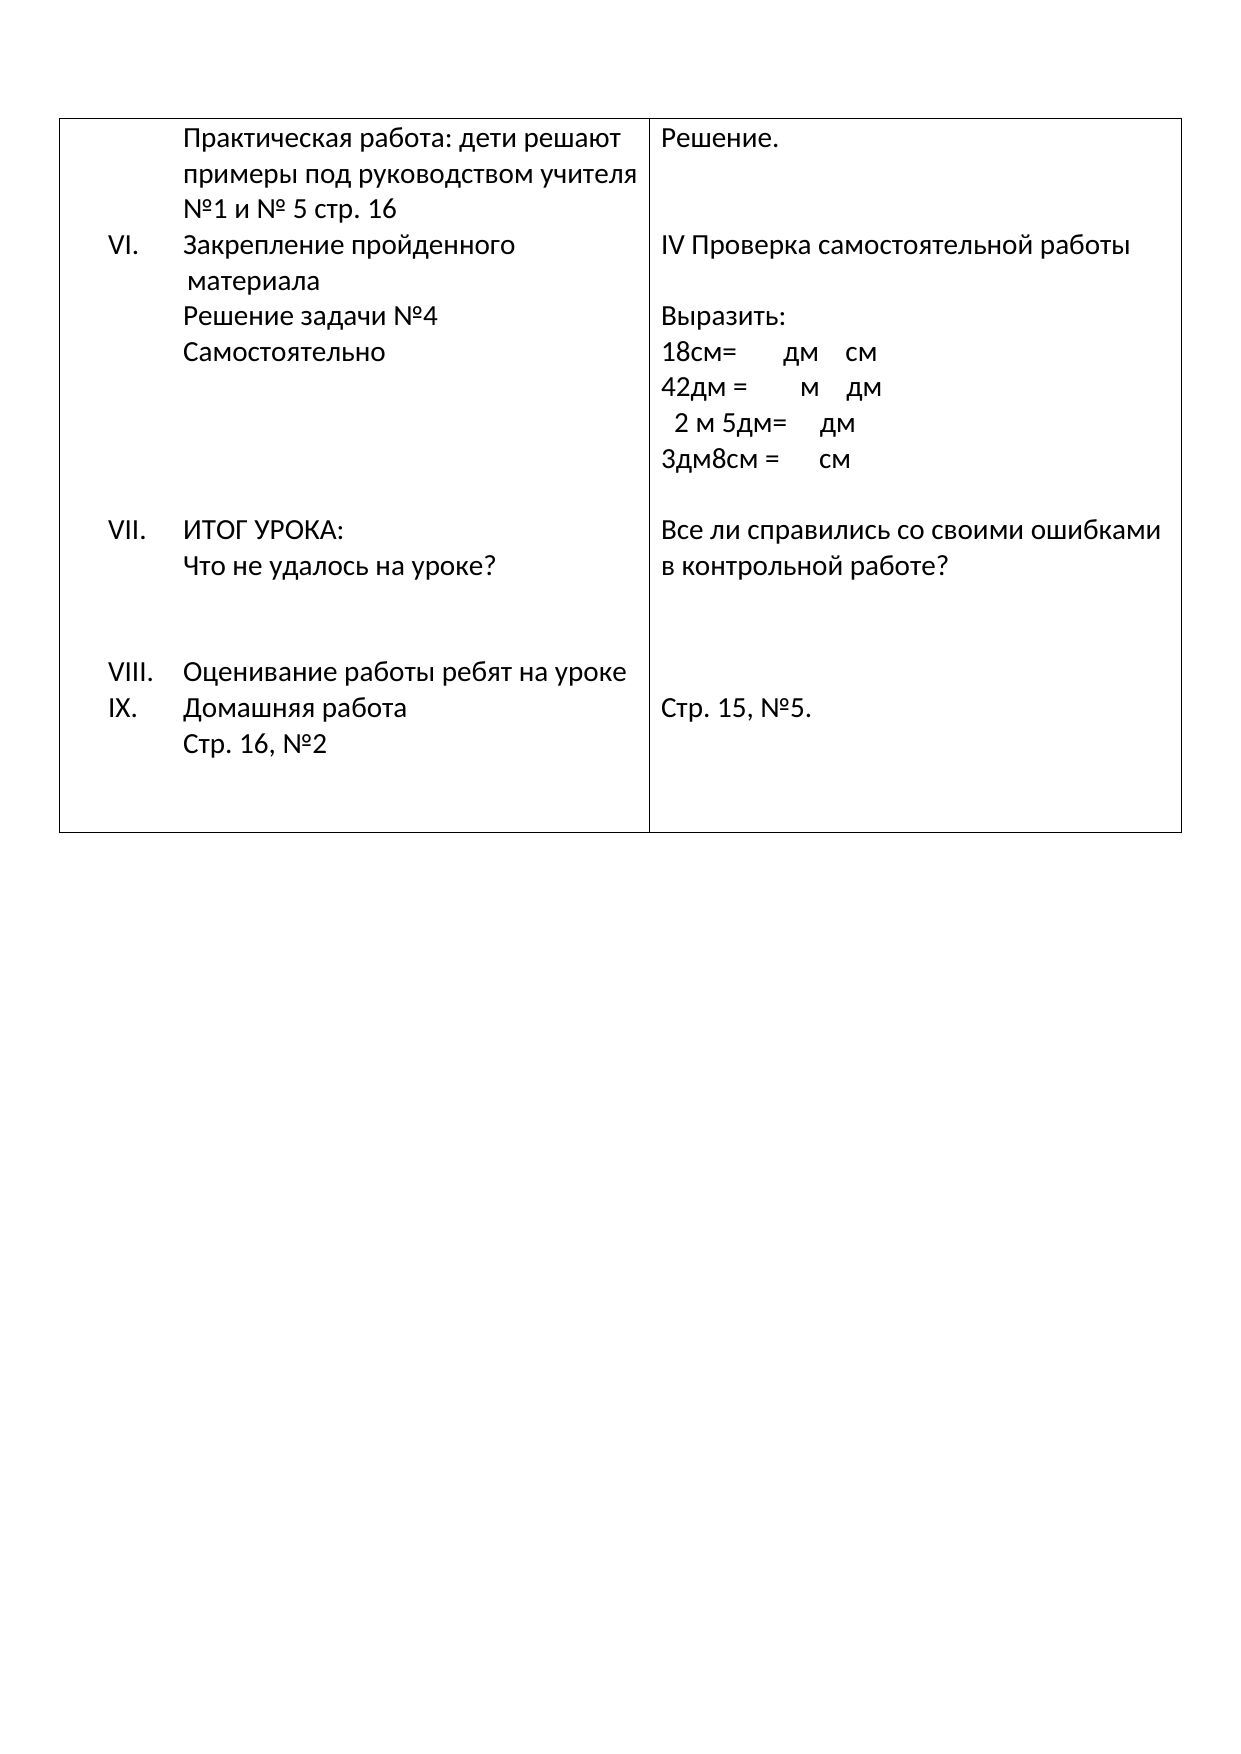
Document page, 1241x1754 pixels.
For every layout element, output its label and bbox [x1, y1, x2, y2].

table_header [60, 119, 649, 832]
table_header [650, 119, 1181, 832]
